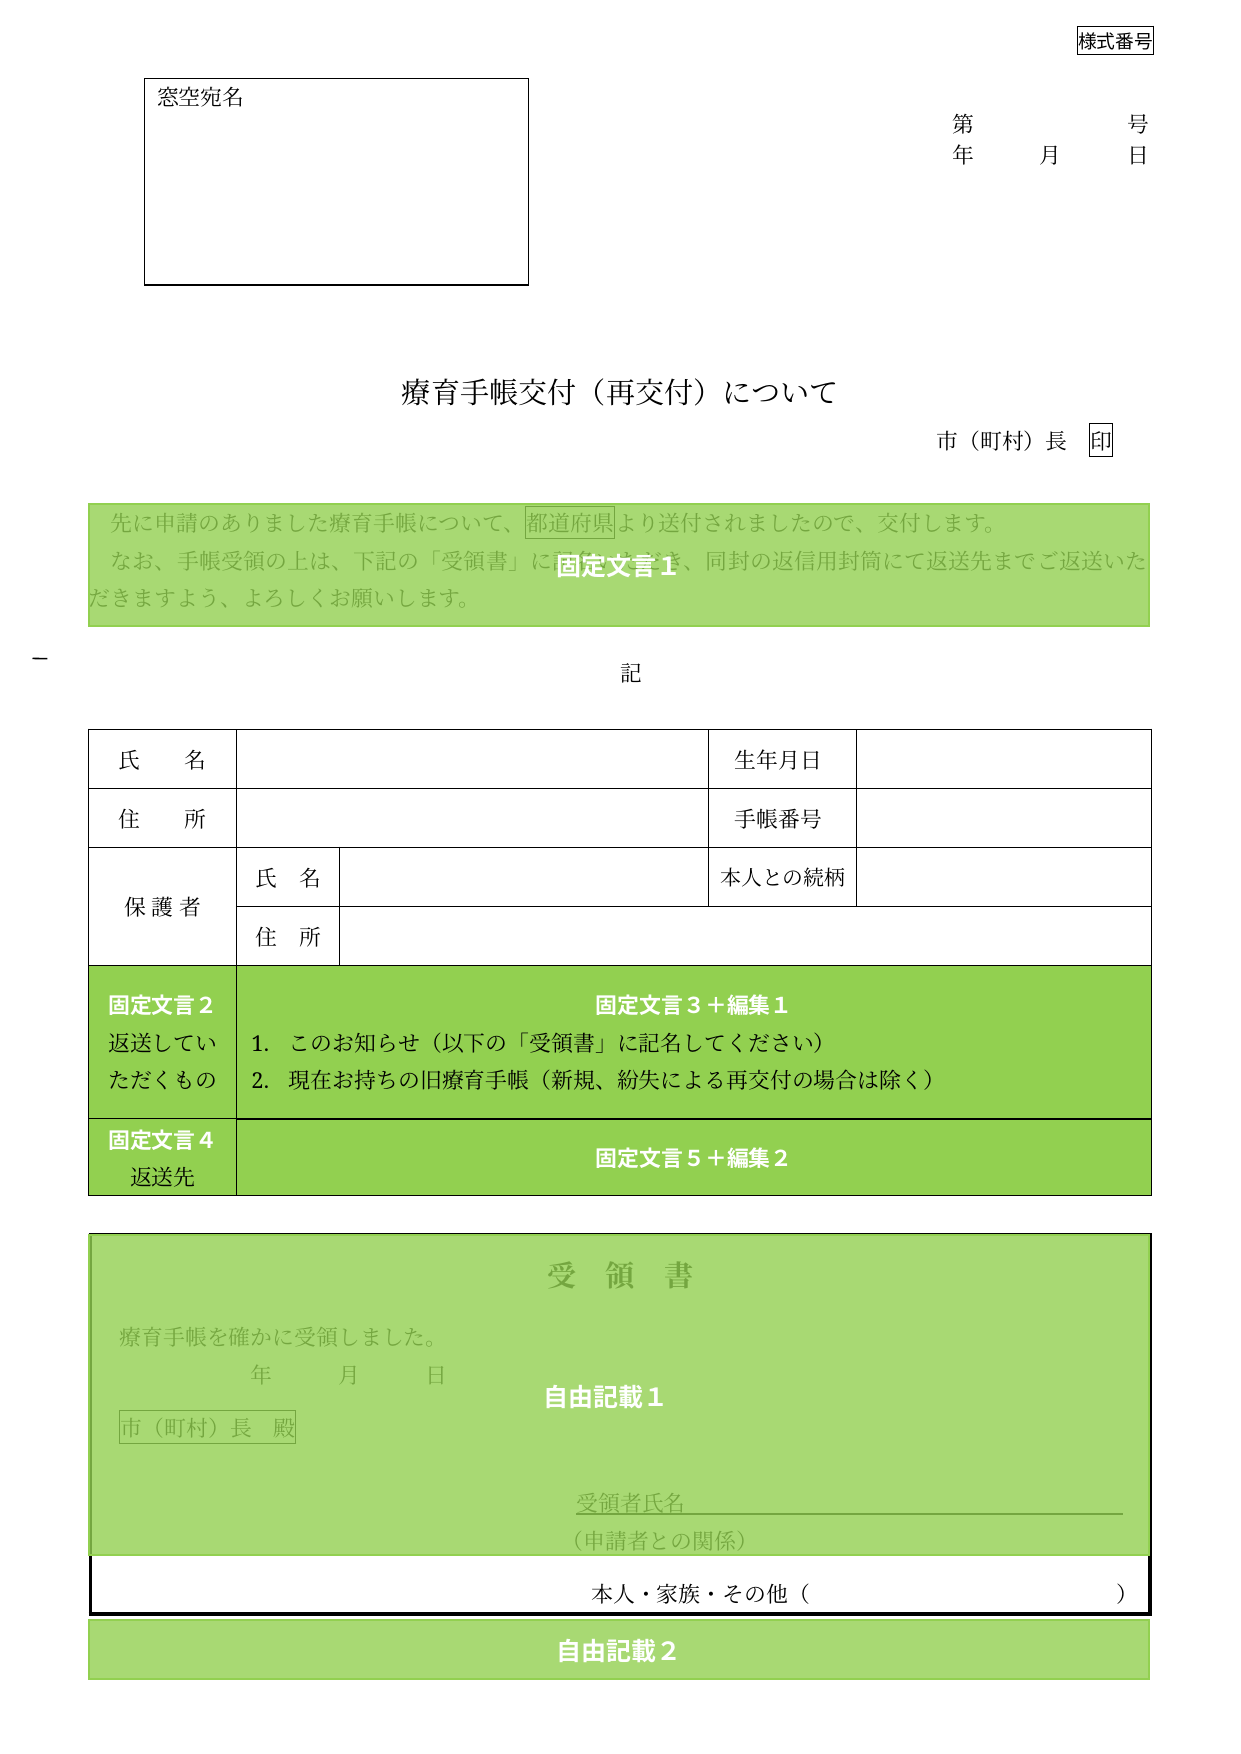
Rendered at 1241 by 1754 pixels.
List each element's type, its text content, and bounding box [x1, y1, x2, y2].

table_cell 固定文言２ 返送していただくもの [89, 966, 236, 1118]
table_cell [857, 789, 1151, 847]
table_cell 保 護 者 [89, 848, 236, 965]
table_cell [237, 789, 708, 847]
table_cell [340, 848, 708, 906]
table_cell 本人との続柄 [709, 848, 856, 906]
table_cell 氏 名 [237, 848, 339, 906]
table_cell 固定文言３＋編集１ このお知らせ（以下の「受領書」に記名してください） 現在お持ちの旧療育手帳（新規、紛失による再交付の場合は除く） [237, 966, 1151, 1118]
text 記 [89, 653, 1152, 691]
table_cell 住 所 [237, 907, 339, 965]
table_header [857, 730, 1151, 788]
table_header 受 領 書 療育手帳を確かに受領しました。 年 月 日 市（町村）長 殿 受領者氏名 （申請者との関係） 本人・家族・その他（ ） [92, 1556, 1148, 1612]
table_cell 固定文言５＋編集２ [237, 1120, 1151, 1195]
table_cell 手帳番号 [709, 789, 856, 847]
table_cell 住 所 [89, 789, 236, 847]
table_cell [857, 848, 1151, 906]
table_header 生年月日 [709, 730, 856, 788]
table_cell [340, 907, 1151, 965]
table_header [237, 730, 708, 788]
table_header 氏 名 [89, 730, 236, 788]
text 療育手帳交付（再交付）について [89, 353, 1152, 428]
table_cell 固定文言４ 返送先 [89, 1119, 236, 1195]
